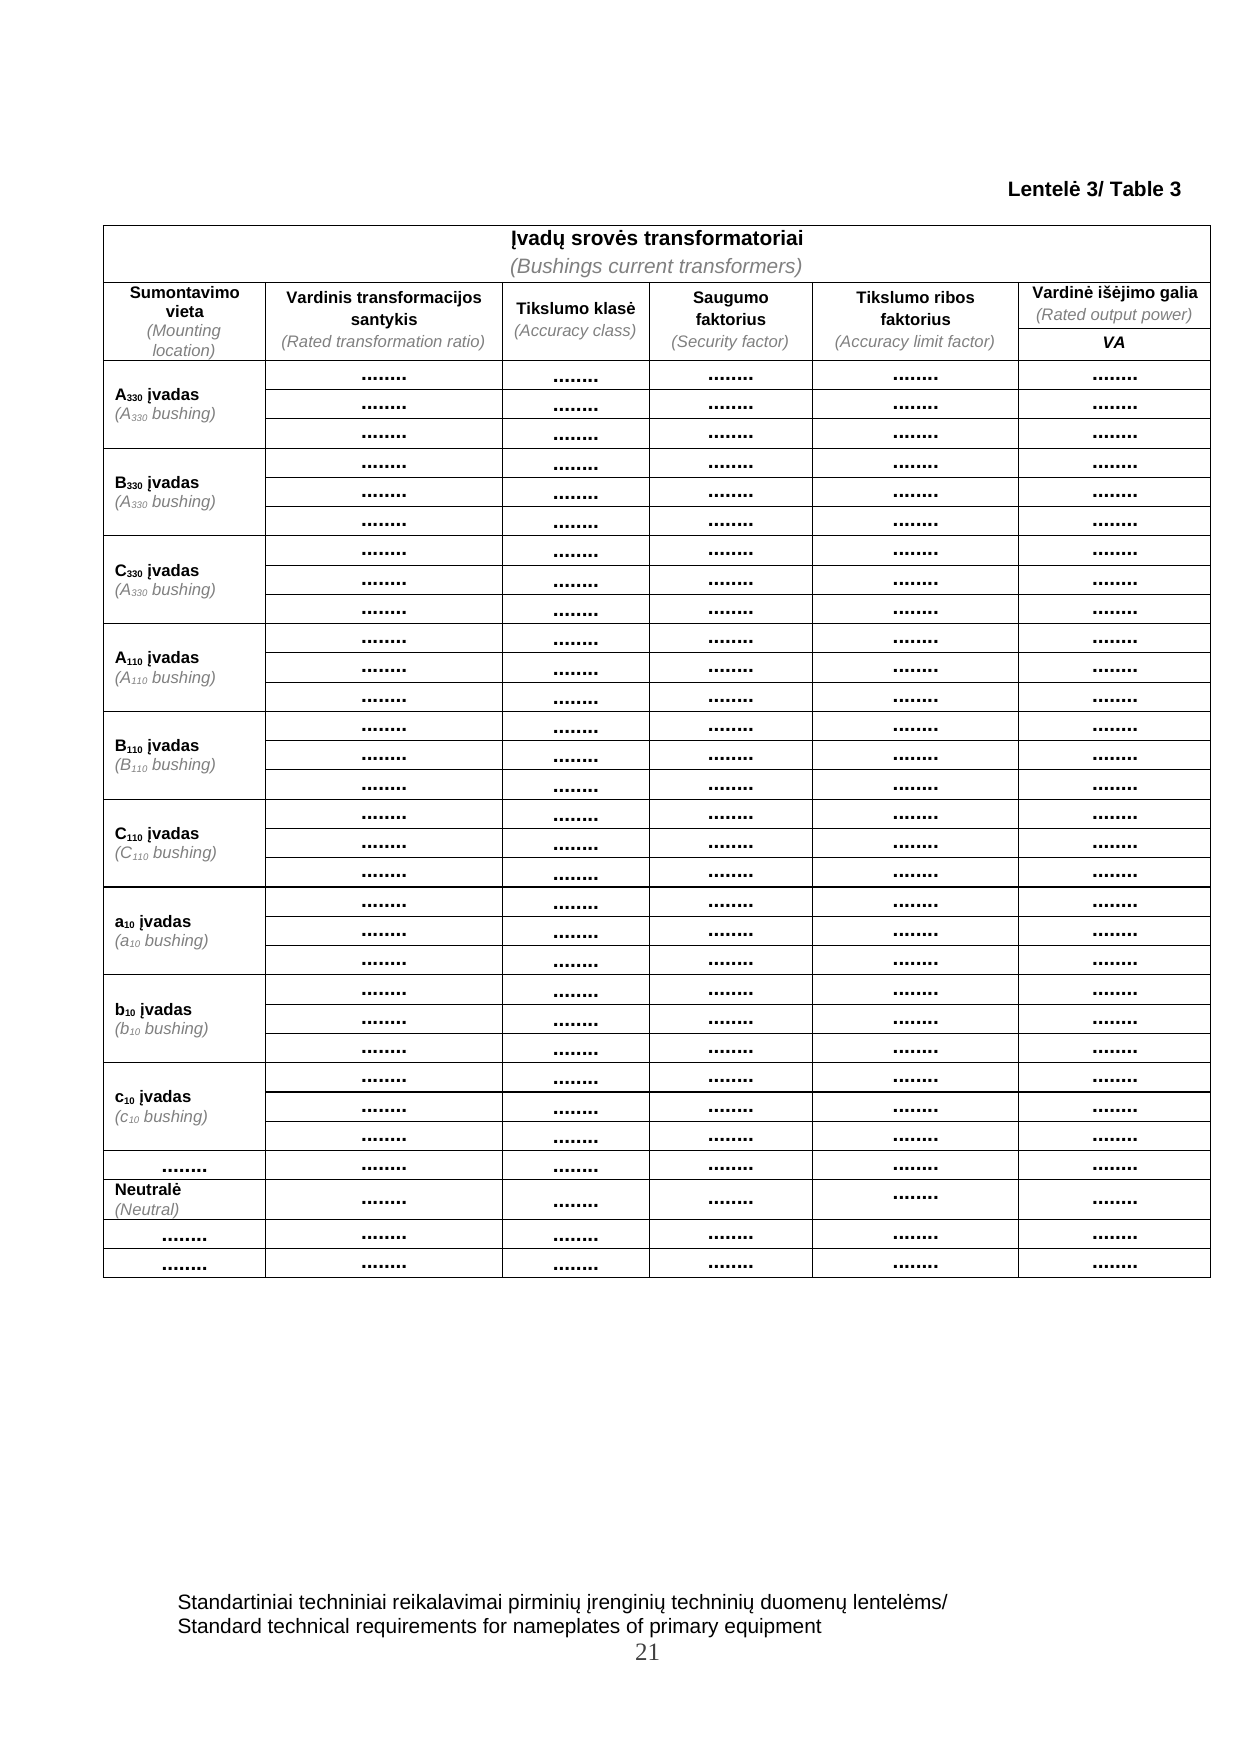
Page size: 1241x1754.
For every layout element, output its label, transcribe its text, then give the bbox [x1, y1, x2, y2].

table_cell ........ [503, 1093, 649, 1121]
table_cell ........ [266, 1249, 502, 1277]
table_cell ........ [813, 1151, 1018, 1179]
table_cell B330 įvadas (A330 bushing) [104, 449, 265, 535]
table_cell ........ [813, 975, 1018, 1003]
table_cell ........ [104, 1151, 265, 1179]
table_cell ........ [813, 683, 1018, 711]
table_cell ........ [503, 624, 649, 652]
table_cell ........ [813, 1249, 1018, 1277]
table_cell ........ [650, 419, 812, 447]
table_cell ........ [503, 1063, 649, 1091]
table_cell ........ [1019, 770, 1210, 799]
table_cell ........ [503, 858, 649, 886]
table_cell ........ [650, 1093, 812, 1121]
table_cell ........ [503, 449, 649, 477]
table_cell ........ [813, 390, 1018, 418]
table_cell ........ [266, 1005, 502, 1033]
table_cell ........ [266, 419, 502, 447]
table_cell ........ [1019, 1093, 1210, 1121]
table_cell ........ [650, 390, 812, 418]
table_cell ........ [266, 829, 502, 857]
table_cell ........ [813, 361, 1018, 389]
table_cell ........ [503, 566, 649, 594]
table_cell ........ [266, 1122, 502, 1150]
table_cell ........ [503, 1034, 649, 1062]
table_cell ........ [266, 917, 502, 945]
table_cell ........ [813, 1005, 1018, 1033]
table_cell ........ [266, 361, 502, 389]
table_cell ........ [1019, 829, 1210, 857]
table_cell a10 įvadas (a10 bushing) [104, 888, 265, 974]
table_cell ........ [266, 770, 502, 799]
table_cell Saugumo faktorius (Security factor) [650, 283, 812, 359]
table_cell ........ [1019, 683, 1210, 711]
table_cell ........ [650, 858, 812, 886]
table_cell ........ [503, 829, 649, 857]
table_cell ........ [503, 712, 649, 740]
table_cell ........ [813, 536, 1018, 564]
table_cell A110 įvadas (A110 bushing) [104, 624, 265, 711]
table_cell ........ [503, 1220, 649, 1248]
table_cell ........ [266, 595, 502, 623]
table_cell ........ [266, 975, 502, 1003]
table_cell ........ [503, 770, 649, 799]
table_cell ........ [503, 975, 649, 1003]
table_cell ........ [650, 449, 812, 477]
table_cell ........ [266, 800, 502, 828]
table_cell ........ [1019, 653, 1210, 682]
table_cell ........ [503, 1249, 649, 1277]
table_cell ........ [503, 507, 649, 535]
table_cell ........ [503, 1151, 649, 1179]
table_cell ........ [813, 507, 1018, 535]
table_cell ........ [813, 566, 1018, 594]
table_cell C110 įvadas (C110 bushing) [104, 800, 265, 886]
table_cell ........ [650, 361, 812, 389]
table_cell ........ [813, 741, 1018, 769]
table_cell ........ [650, 1249, 812, 1277]
table_cell ........ [266, 566, 502, 594]
table_cell ........ [650, 478, 812, 506]
table_cell ........ [650, 1151, 812, 1179]
table_cell ........ [503, 683, 649, 711]
table_cell ........ [266, 624, 502, 652]
table_cell ........ [650, 1122, 812, 1150]
table_cell ........ [650, 1220, 812, 1248]
table_cell ........ [813, 419, 1018, 447]
table_cell ........ [1019, 1005, 1210, 1033]
table_cell ........ [813, 1034, 1018, 1062]
table_cell ........ [1019, 419, 1210, 447]
table_cell ........ [813, 478, 1018, 506]
table_cell ........ [813, 1093, 1018, 1121]
table_cell ........ [813, 800, 1018, 828]
table_cell ........ [503, 946, 649, 974]
table_cell ........ [813, 449, 1018, 477]
table_cell ........ [503, 917, 649, 945]
table_cell ........ [266, 1180, 502, 1218]
table_cell ........ [266, 1063, 502, 1091]
table_cell ........ [813, 946, 1018, 974]
table_cell ........ [266, 536, 502, 564]
table_cell ........ [650, 1034, 812, 1062]
table_cell ........ [266, 1151, 502, 1179]
table_cell ........ [503, 478, 649, 506]
table_cell ........ [813, 653, 1018, 682]
table_cell ........ [1019, 595, 1210, 623]
table_cell ........ [650, 624, 812, 652]
table_cell ........ [650, 917, 812, 945]
table_cell ........ [650, 566, 812, 594]
table_cell ........ [503, 741, 649, 769]
table_cell ........ [266, 1034, 502, 1062]
table_cell ........ [1019, 888, 1210, 916]
table_cell Tikslumo ribos faktorius (Accuracy limit factor) [813, 283, 1018, 359]
table_cell ........ [813, 595, 1018, 623]
table_cell ........ [503, 361, 649, 389]
table_cell B110 įvadas (B110 bushing) [104, 712, 265, 799]
table_cell ........ [1019, 507, 1210, 535]
table_cell ........ [650, 595, 812, 623]
table_cell ........ [650, 770, 812, 799]
table_cell ........ [813, 888, 1018, 916]
table_cell ........ [1019, 712, 1210, 740]
table_cell ........ [266, 712, 502, 740]
table_cell ........ [1019, 390, 1210, 418]
table_cell ........ [266, 1093, 502, 1121]
table_cell ........ [266, 390, 502, 418]
table_cell C330 įvadas (A330 bushing) [104, 536, 265, 623]
table_cell Tikslumo klasė (Accuracy class) [503, 283, 649, 359]
table_cell ........ [650, 683, 812, 711]
table_cell ........ [503, 1180, 649, 1218]
table_cell ........ [650, 653, 812, 682]
table_cell ........ [503, 800, 649, 828]
table_cell ........ [266, 449, 502, 477]
table_cell ........ [650, 800, 812, 828]
table_cell ........ [503, 536, 649, 564]
table_cell ........ [650, 1063, 812, 1091]
table_cell ........ [650, 888, 812, 916]
table_cell ........ [1019, 858, 1210, 886]
table_cell ........ [266, 653, 502, 682]
table_cell ........ [503, 1122, 649, 1150]
table_cell ........ [650, 1005, 812, 1033]
text Lentelė 3/ Table 3 [177, 177, 1181, 201]
table_cell ........ [1019, 1122, 1210, 1150]
table_cell ........ [650, 946, 812, 974]
table_cell VA [1019, 329, 1210, 359]
table_cell ........ [503, 653, 649, 682]
table_cell ........ [266, 478, 502, 506]
table_cell ........ [1019, 917, 1210, 945]
table_cell ........ [813, 770, 1018, 799]
table_cell ........ [266, 888, 502, 916]
table_cell ........ [813, 858, 1018, 886]
table_cell ........ [104, 1220, 265, 1248]
table_cell ........ [1019, 478, 1210, 506]
table_cell ........ [104, 1249, 265, 1277]
table_cell ........ [503, 1005, 649, 1033]
table_cell ........ [1019, 975, 1210, 1003]
table_cell ........ [1019, 1034, 1210, 1062]
table_cell ........ [650, 1180, 812, 1218]
table_cell ........ [503, 419, 649, 447]
table_cell ........ [266, 946, 502, 974]
table_cell ........ [650, 536, 812, 564]
table_cell c10 įvadas (c10 bushing) [104, 1063, 265, 1150]
table_cell ........ [650, 712, 812, 740]
table_cell ........ [503, 390, 649, 418]
table_cell ........ [503, 888, 649, 916]
table_cell b10 įvadas (b10 bushing) [104, 975, 265, 1062]
table_cell ........ [813, 712, 1018, 740]
table_cell ........ [1019, 449, 1210, 477]
table_cell ........ [266, 683, 502, 711]
table_cell ........ [813, 1122, 1018, 1150]
table_cell ........ [813, 1063, 1018, 1091]
table_cell ........ [1019, 946, 1210, 974]
table_cell Neutralė (Neutral) [104, 1180, 265, 1218]
table_cell ........ [1019, 1220, 1210, 1248]
table_cell ........ [813, 1180, 1018, 1218]
table_cell ........ [1019, 1180, 1210, 1218]
table_cell ........ [503, 595, 649, 623]
table_cell ........ [813, 917, 1018, 945]
table_cell ........ [650, 741, 812, 769]
table_cell ........ [1019, 566, 1210, 594]
table_cell ........ [266, 858, 502, 886]
table_cell ........ [813, 624, 1018, 652]
table_cell ........ [1019, 1151, 1210, 1179]
table_cell ........ [266, 741, 502, 769]
table_cell Sumontavimo vieta (Mounting location) [104, 283, 265, 359]
table_cell ........ [266, 507, 502, 535]
table_cell ........ [1019, 800, 1210, 828]
table_header Įvadų srovės transformatoriai (Bushings current transformers) [104, 226, 1210, 282]
table_cell ........ [266, 1220, 502, 1248]
table_cell Vardinė išėjimo galia (Rated output power) [1019, 283, 1210, 328]
table_cell A330 įvadas (A330 bushing) [104, 361, 265, 447]
table_cell ........ [1019, 1249, 1210, 1277]
table_cell ........ [1019, 741, 1210, 769]
table_cell ........ [1019, 624, 1210, 652]
table_cell ........ [650, 507, 812, 535]
table_cell ........ [813, 1220, 1018, 1248]
table_cell ........ [1019, 536, 1210, 564]
table_cell Vardinis transformacijos santykis (Rated transformation ratio) [266, 283, 502, 359]
table_cell ........ [650, 975, 812, 1003]
table_cell ........ [650, 829, 812, 857]
table_cell ........ [1019, 361, 1210, 389]
table_cell ........ [1019, 1063, 1210, 1091]
table_cell ........ [813, 829, 1018, 857]
